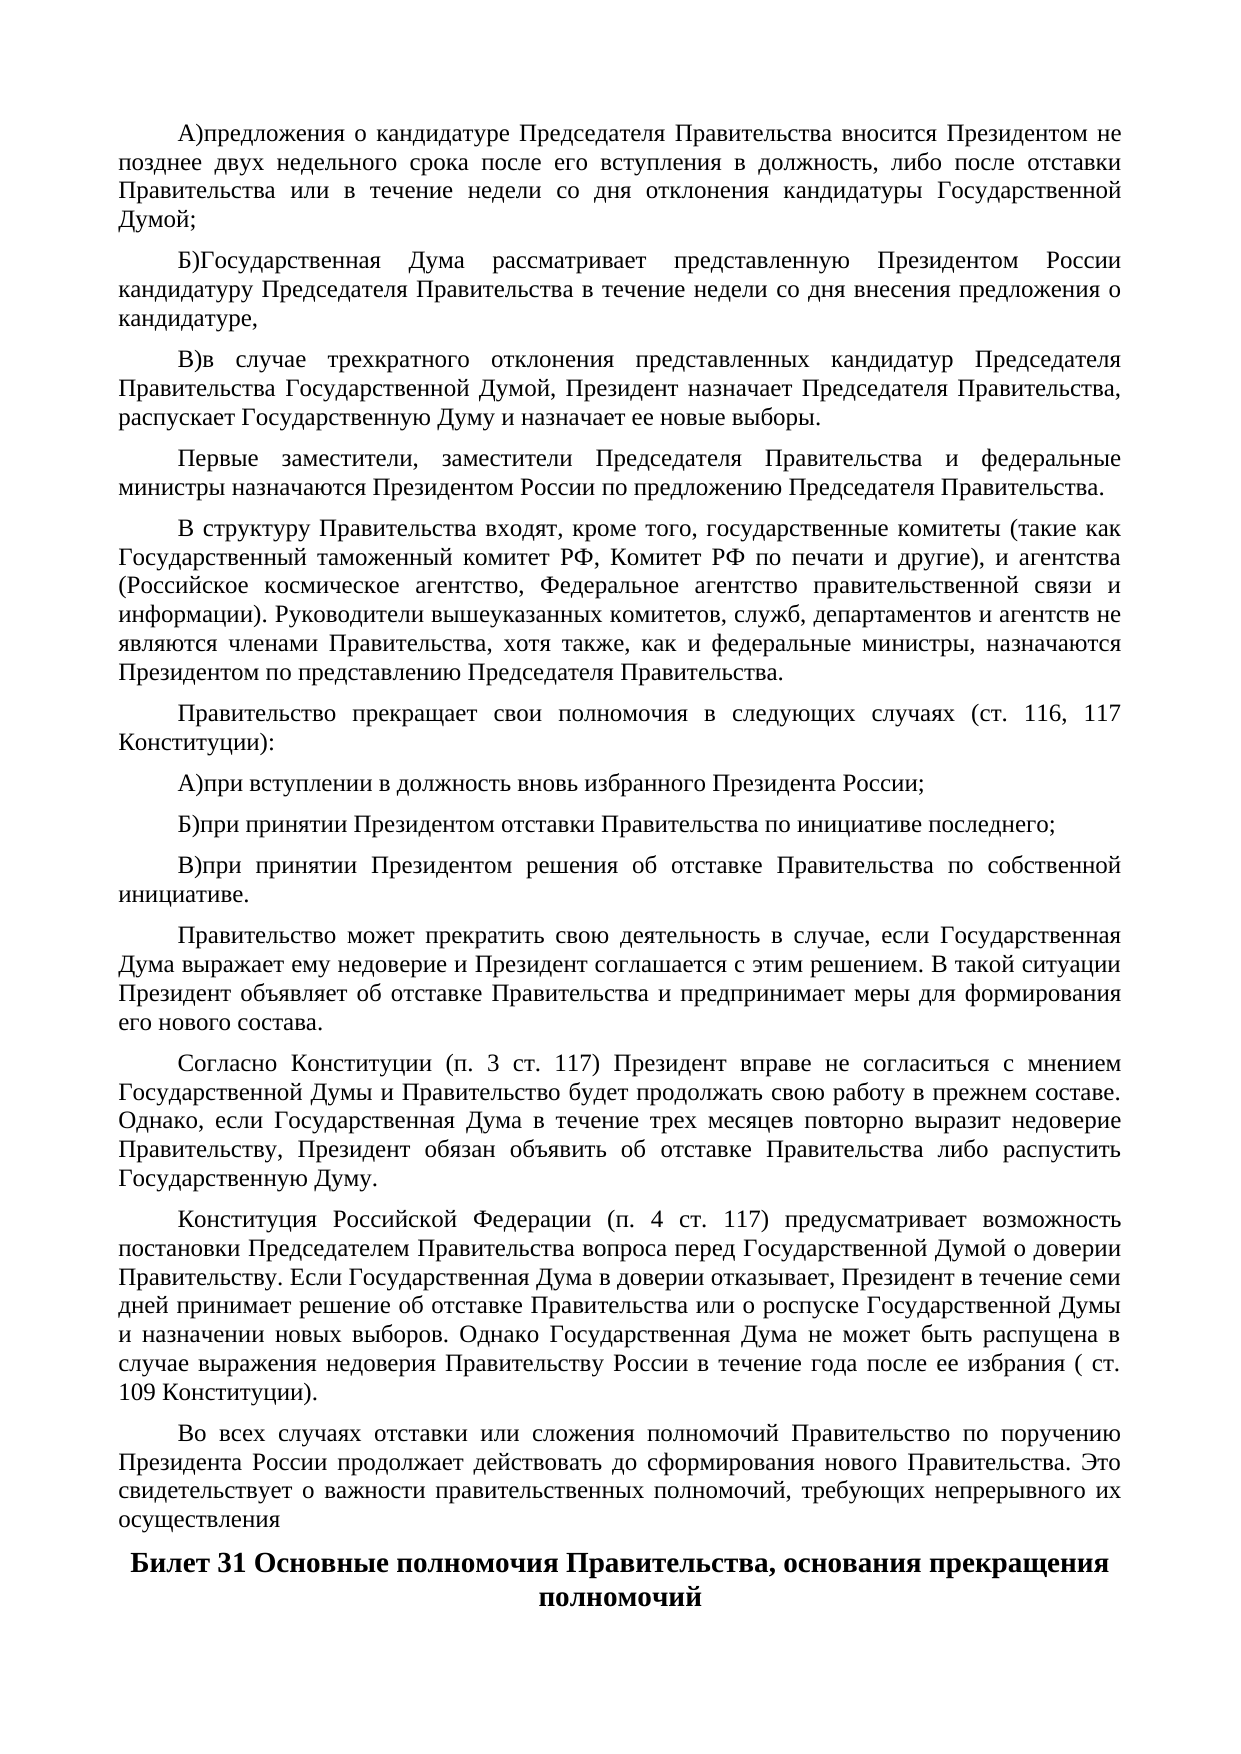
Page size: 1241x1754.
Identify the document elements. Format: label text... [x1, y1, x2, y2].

text Билет 31 Основные полномочия Правительства, основания прекращения полномочий [118, 1546, 1122, 1613]
text А)при вступлении в должность вновь избранного Президента России; [118, 768, 1122, 797]
text Конституция Российской Федерации (п. 4 ст. 117) предусматривает возможность постановки Председателем Правительства вопроса перед Государственной Думой о доверии Правительству. Если Государственная Дума в доверии отказывает, Президент в течение семи дней принимает решение об отставке Правительства или о роспуске Государственной Думы и назначении новых выборов. Однако Государственная Дума не может быть распущена в случае выражения недоверия Правительству России в течение года после ее избрания ( ст. 109 Конституции). [118, 1204, 1122, 1406]
text Первые заместители, заместители Председателя Правительства и федеральные министры назначаются Президентом России по предложению Председателя Правительства. [118, 443, 1122, 501]
text В)при принятии Президентом решения об отставке Правительства по собственной инициативе. [118, 851, 1122, 908]
text А)предложения о кандидатуре Председателя Правительства вносится Президентом не позднее двух недельного срока после его вступления в должность, либо после отставки Правительства или в течение недели со дня отклонения кандидатуры Государственной Думой; [118, 118, 1122, 233]
text Б)при принятии Президентом отставки Правительства по инициативе последнего; [118, 809, 1122, 838]
text Правительство может прекратить свою деятельность в случае, если Государственная Дума выражает ему недоверие и Президент соглашается с этим решением. В такой ситуации Президент объявляет об отставке Правительства и предпринимает меры для формирования его нового состава. [118, 921, 1122, 1036]
text Во всех случаях отставки или сложения полномочий Правительство по поручению Президента России продолжает действовать до сформирования нового Правительства. Это свидетельствует о важности правительственных полномочий, требующих непрерывного их осуществления [118, 1418, 1122, 1533]
text Правительство прекращает свои полномочия в следующих случаях (ст. 116, 117 Конституции): [118, 698, 1122, 756]
text В структуру Правительства входят, кроме того, государственные комитеты (такие как Государственный таможенный комитет РФ, Комитет РФ по печати и другие), и агентства (Российское космическое агентство, Федеральное агентство правительственной связи и информации). Руководители вышеуказанных комитетов, служб, департаментов и агентств не являются членами Правительства, хотя также, как и федеральные министры, назначаются Президентом по представлению Председателя Правительства. [118, 513, 1122, 686]
text В)в случае трехкратного отклонения представленных кандидатур Председателя Правительства Государственной Думой, Президент назначает Председателя Правительства, распускает Государственную Думу и назначает ее новые выборы. [118, 344, 1122, 431]
text Б)Государственная Дума рассматривает представленную Президентом России кандидатуру Председателя Правительства в течение недели со дня внесения предложения о кандидатуре, [118, 246, 1122, 332]
text Согласно Конституции (п. 3 ст. 117) Президент вправе не согласиться с мнением Государственной Думы и Правительство будет продолжать свою работу в прежнем составе. Однако, если Государственная Дума в течение трех месяцев повторно выразит недоверие Правительству, Президент обязан объявить об отставке Правительства либо распустить Государственную Думу. [118, 1048, 1122, 1192]
